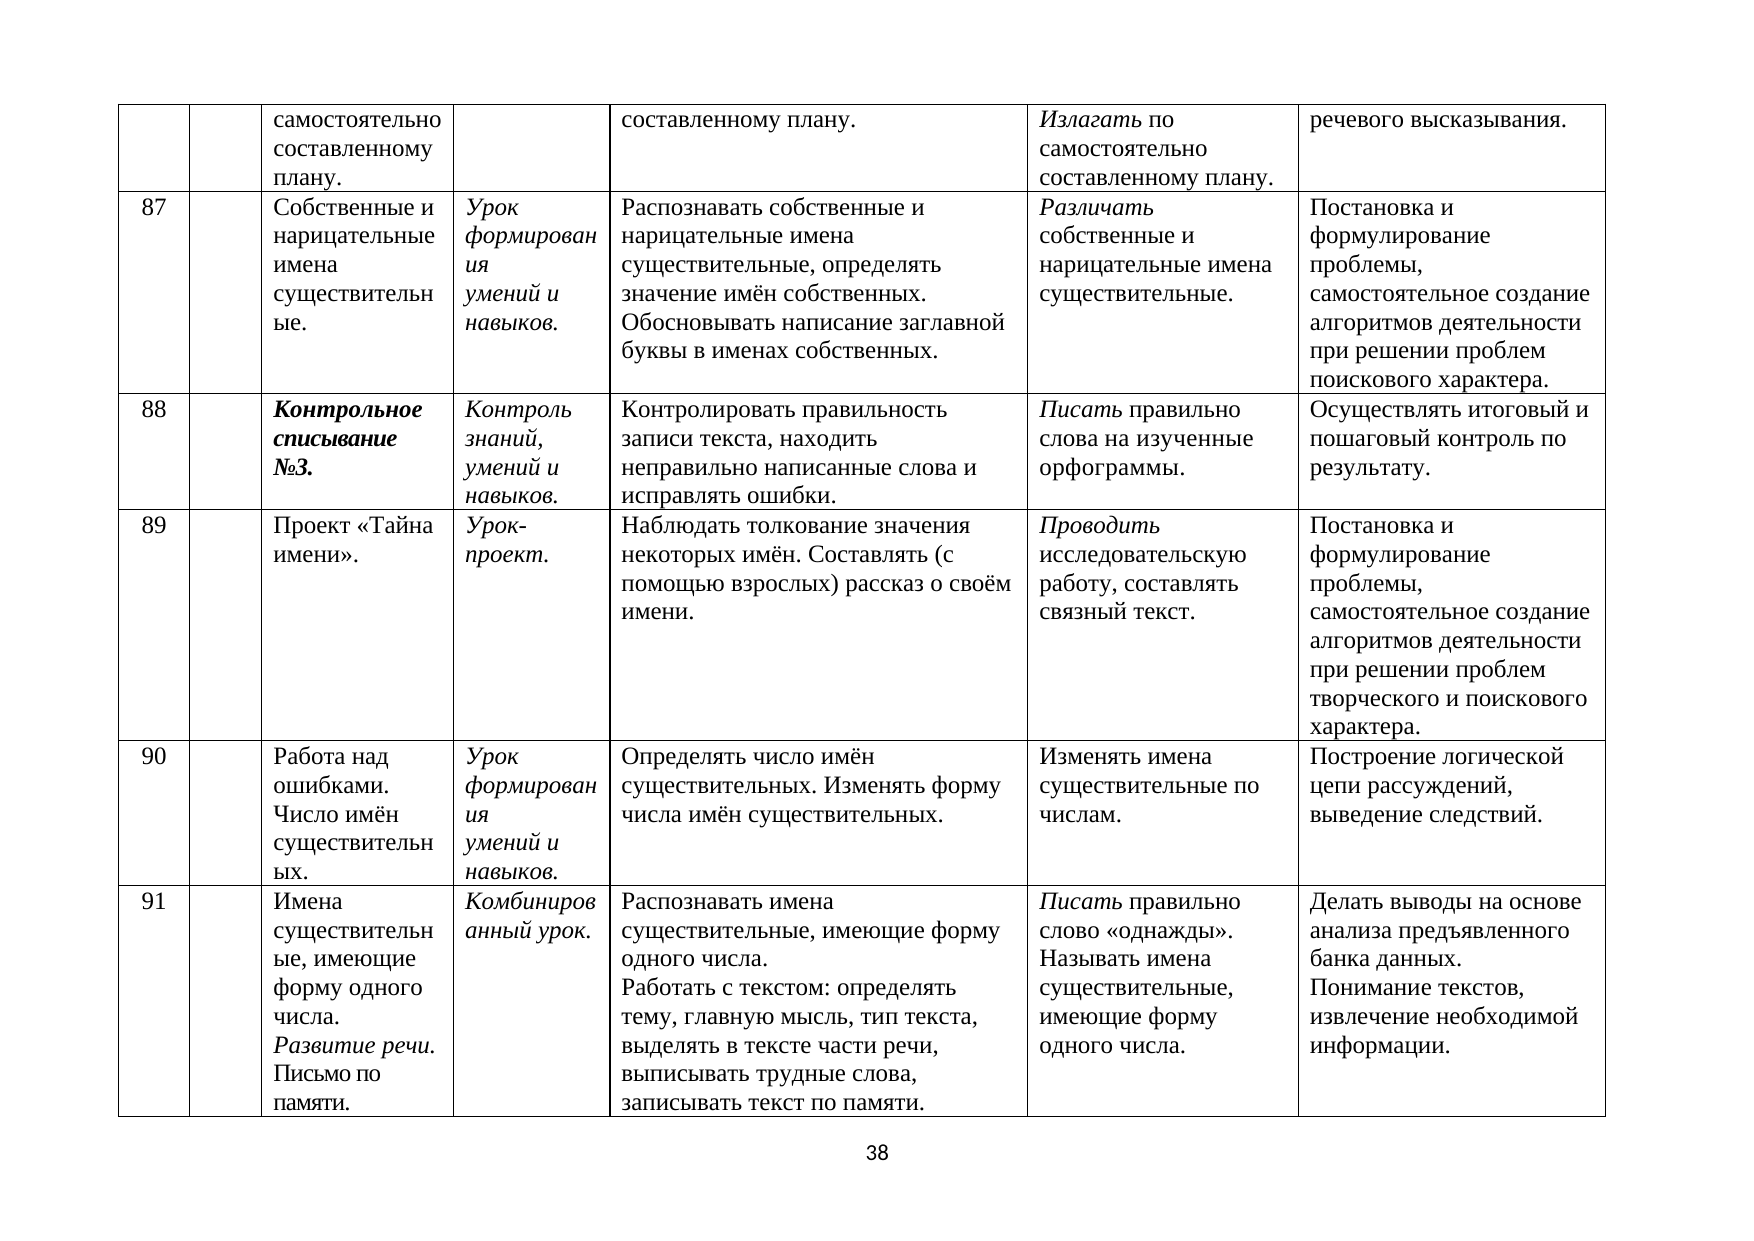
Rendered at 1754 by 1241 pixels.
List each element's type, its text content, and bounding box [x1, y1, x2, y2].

table_cell 88 [119, 394, 189, 509]
table_cell Изменять имена существительные по числам. [1028, 741, 1298, 885]
table_cell Урок-проект. [454, 510, 609, 740]
table_cell Построение логической цепи рассуждений, выведение следствий. [1299, 741, 1605, 885]
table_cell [1299, 105, 1605, 191]
table_cell Работа над ошибками. Число имён существительных. [262, 741, 453, 885]
table_cell Определять число имён существительных. Изменять форму числа имён существительных. [611, 741, 1027, 885]
table_cell Комбинированный урок. [454, 886, 609, 1116]
table_cell [190, 105, 261, 191]
table_cell [190, 394, 261, 509]
table_cell Урок формирования умений и навыков. [454, 192, 609, 393]
table_cell [190, 192, 261, 393]
table_cell Распознавать имена существительные, имеющие форму одного числа. Работать с текстом: определять тему, главную мысль, тип текста, выделять в тексте части речи, выписывать трудные слова, записывать текст по памяти. [611, 886, 1027, 1116]
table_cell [611, 105, 1027, 191]
table_cell Контрольное списывание №3. [262, 394, 453, 509]
table_cell 87 [119, 192, 189, 393]
table_cell Писать правильно слова на изученные орфограммы. [1028, 394, 1298, 509]
table_cell 91 [119, 886, 189, 1116]
table_cell Собственные и нарицательные имена существительные. [262, 192, 453, 393]
table_cell Делать выводы на основе анализа предъявленного банка данных. Понимание текстов, извлечение необходимой информации. [1299, 886, 1605, 1116]
table_cell Проект «Тайна имени». [262, 510, 453, 740]
table_cell 89 [119, 510, 189, 740]
table_cell 90 [119, 741, 189, 885]
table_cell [1028, 105, 1298, 191]
table_cell Писать правильно слово «однажды». Называть имена существительные, имеющие форму одного числа. [1028, 886, 1298, 1116]
table_cell Контролировать правильность записи текста, находить неправильно написанные слова и исправлять ошибки. [611, 394, 1027, 509]
table_cell Урок формирования умений и навыков. [454, 741, 609, 885]
table_cell Осуществлять итоговый и пошаговый контроль по результату. [1299, 394, 1605, 509]
table_cell [190, 510, 261, 740]
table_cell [454, 105, 609, 191]
table_cell Различать собственные и нарицательные имена существительные. [1028, 192, 1298, 393]
table_cell [190, 741, 261, 885]
table_cell Распознавать собственные и нарицательные имена существительные, определять значение имён собственных. Обосновывать написание заглавной буквы в именах собственных. [611, 192, 1027, 393]
table_cell Наблюдать толкование значения некоторых имён. Составлять (с помощью взрослых) рассказ о своём имени. [611, 510, 1027, 740]
table_cell Проводить исследовательскую работу, составлять связный текст. [1028, 510, 1298, 740]
table_cell Контроль знаний, умений и навыков. [454, 394, 609, 509]
table_cell [190, 886, 261, 1116]
table_cell 86 [119, 105, 189, 191]
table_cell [262, 105, 453, 191]
table_cell Имена существительные, имеющие форму одного числа. Развитие речи. Письмо по памяти. [262, 886, 453, 1116]
table_cell Постановка и формулирование проблемы, самостоятельное создание алгоритмов деятельности при решении проблем поискового характера. [1299, 192, 1605, 393]
table_cell Постановка и формулирование проблемы, самостоятельное создание алгоритмов деятельности при решении проблем творческого и поискового характера. [1299, 510, 1605, 740]
